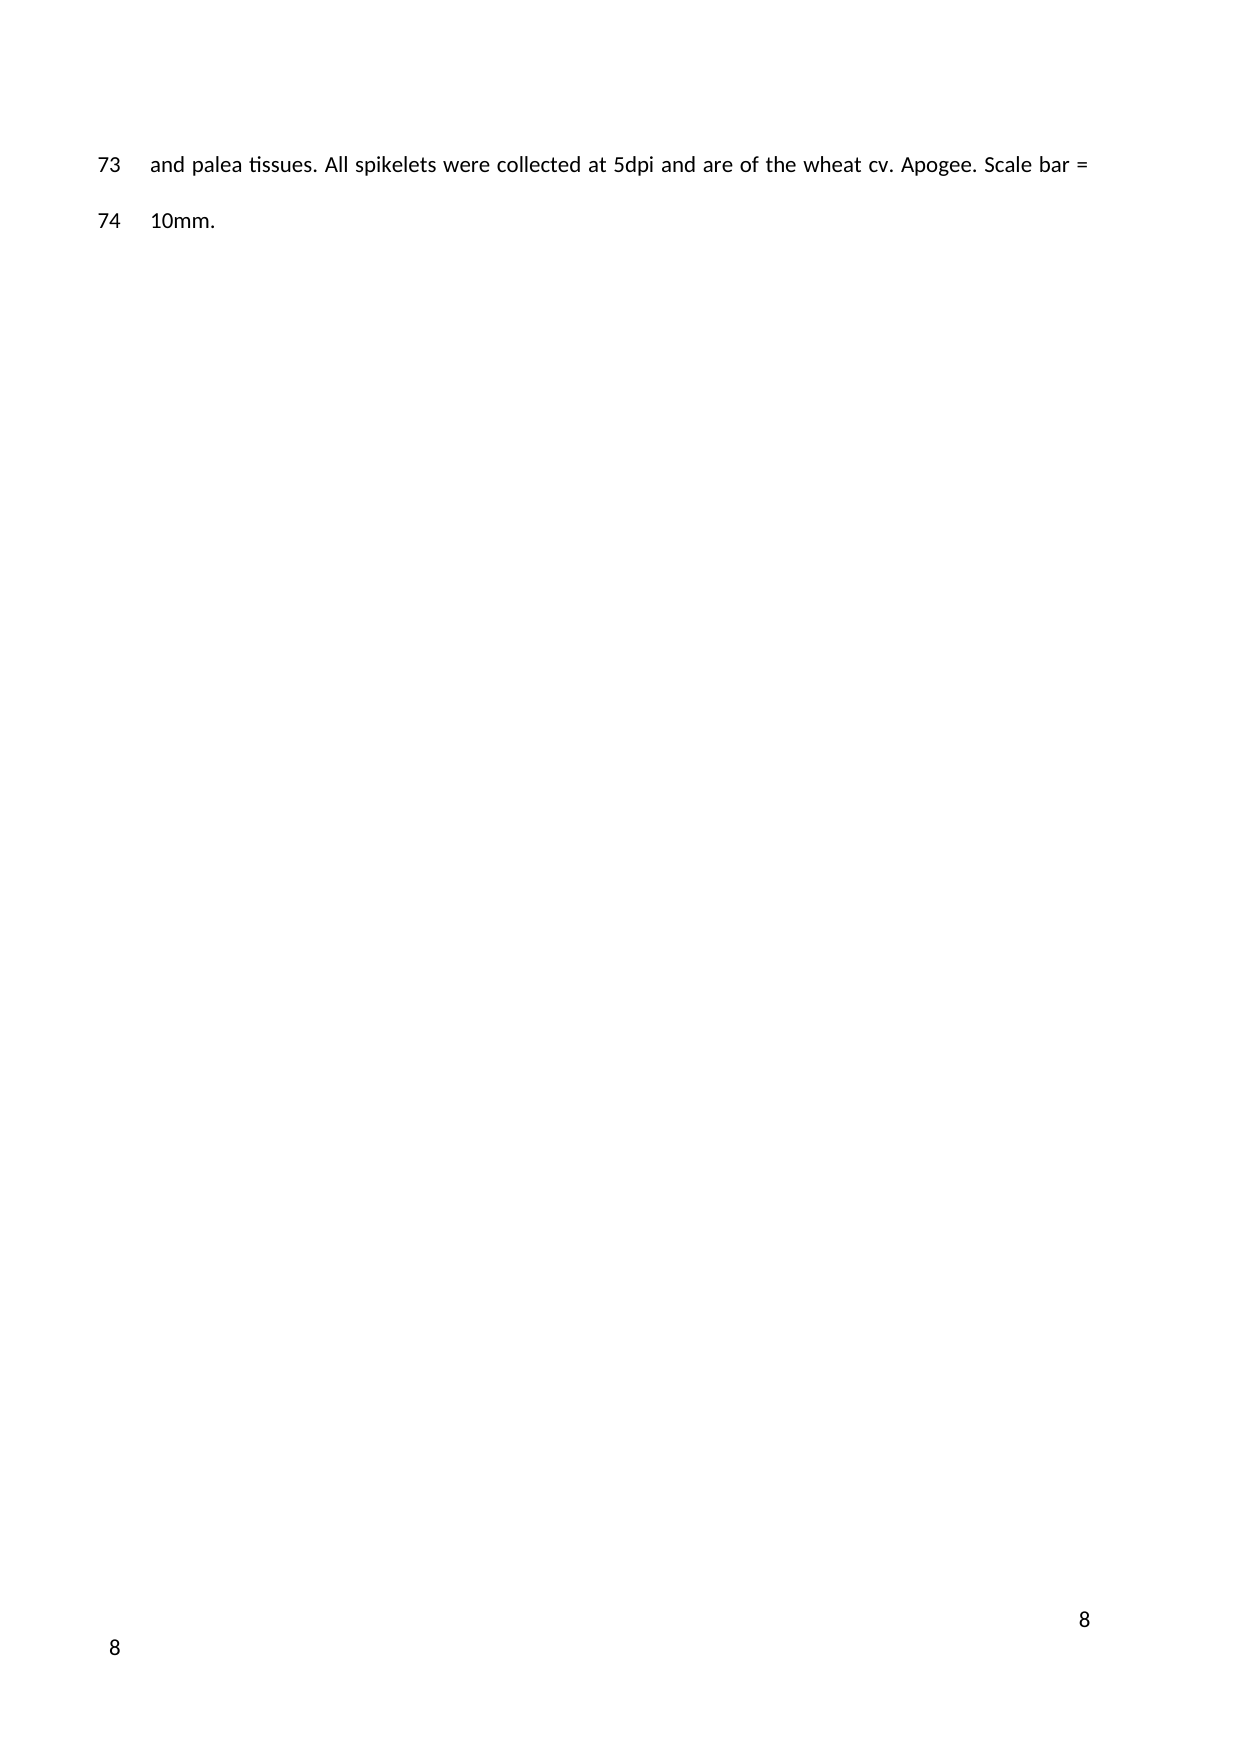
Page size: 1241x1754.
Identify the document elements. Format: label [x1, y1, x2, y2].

text [150, 150, 1090, 234]
